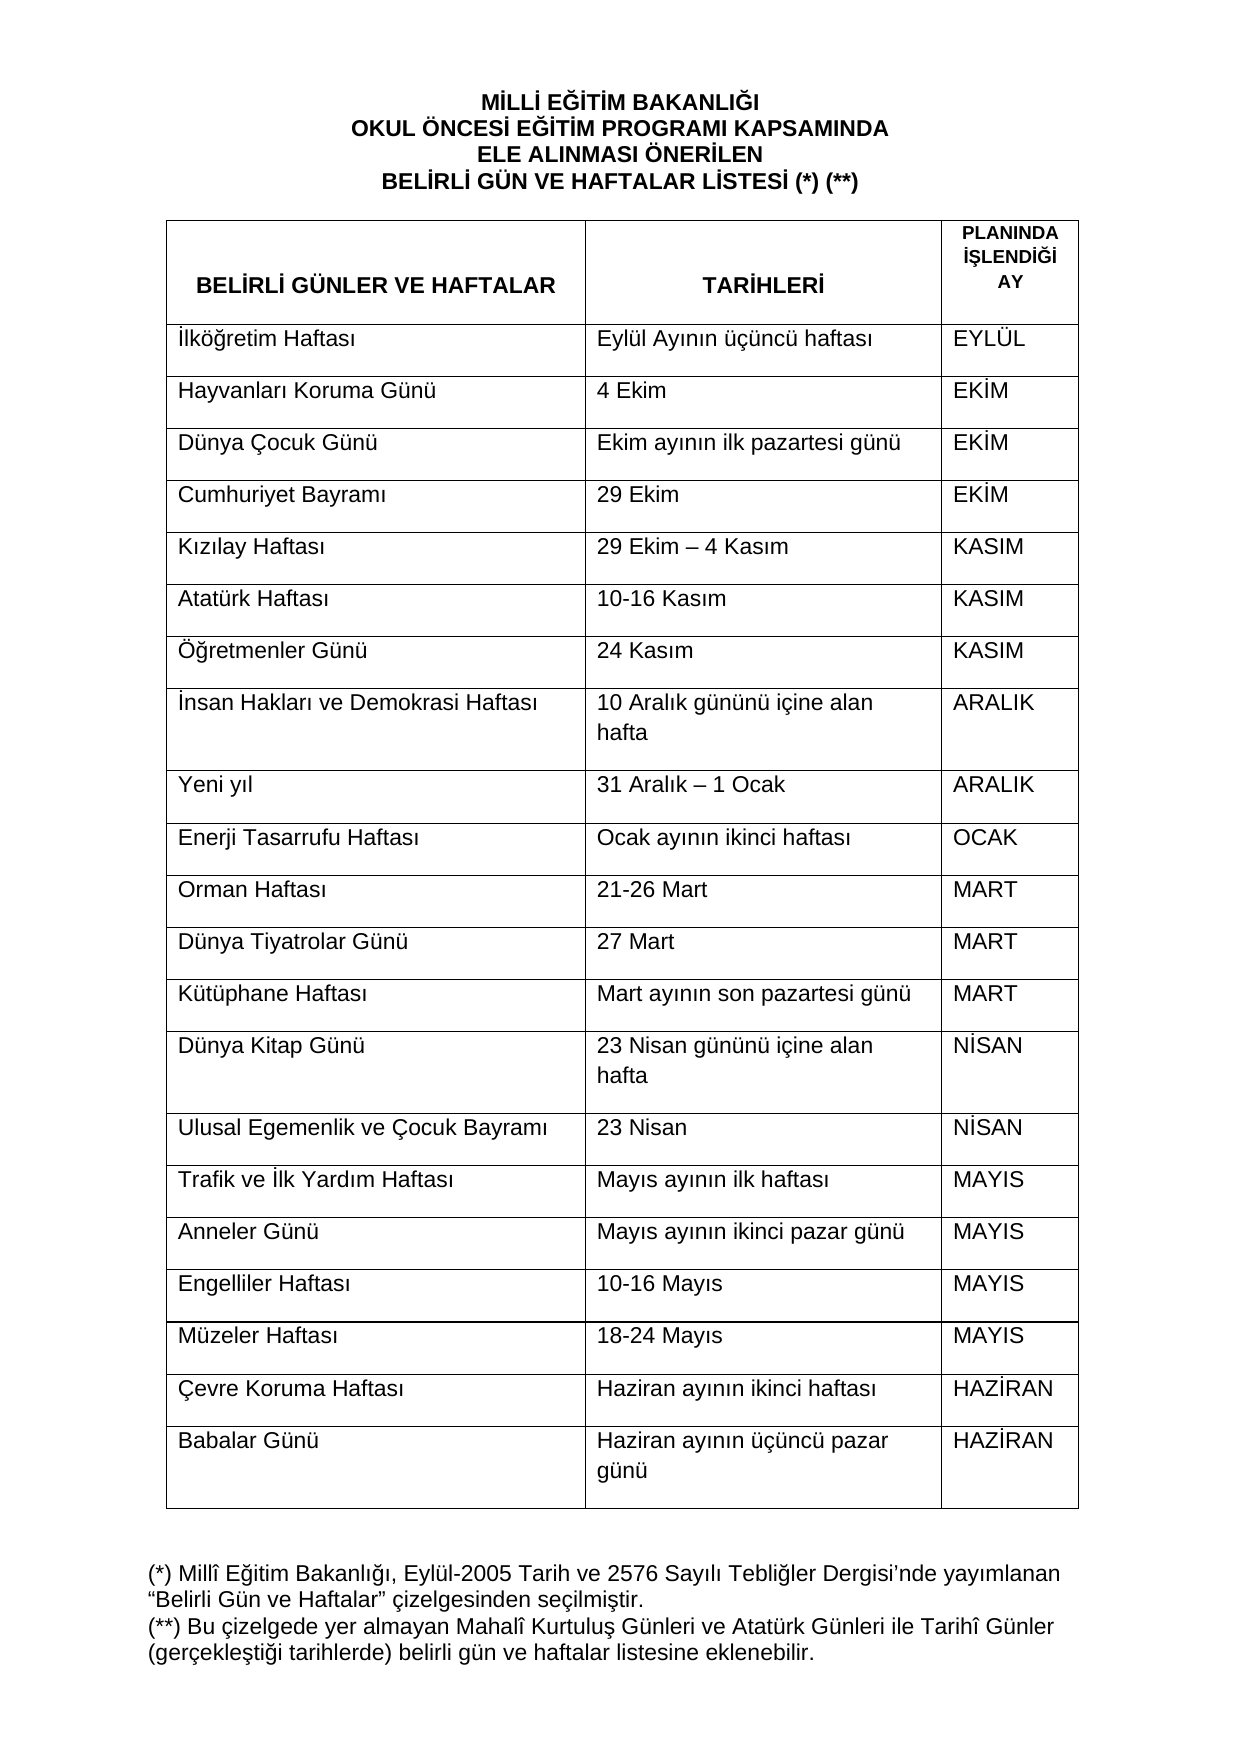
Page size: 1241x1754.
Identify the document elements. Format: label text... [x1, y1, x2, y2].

table_cell KASIM [942, 533, 1078, 584]
table_cell 31 Aralık – 1 Ocak [586, 771, 941, 822]
table_cell EKİM [942, 377, 1078, 428]
table_cell 21-26 Mart [586, 876, 941, 927]
table_cell MART [942, 876, 1078, 927]
table_cell 10-16 Mayıs [586, 1270, 941, 1321]
table_cell MART [942, 980, 1078, 1031]
table_cell 10-16 Kasım [586, 585, 941, 636]
table_cell MAYIS [942, 1166, 1078, 1217]
table_cell MAYIS [942, 1218, 1078, 1269]
table_cell HAZİRAN [942, 1427, 1078, 1508]
table_cell Kızılay Haftası [167, 533, 585, 584]
table_header PLANINDA İŞLENDİĞİ AY [942, 221, 1078, 323]
table_cell Haziran ayının ikinci haftası [586, 1375, 941, 1426]
table_cell Orman Haftası [167, 876, 585, 927]
text (*) Millî Eğitim Bakanlığı, Eylül-2005 Tarih ve 2576 Sayılı Tebliğler Dergisi’nde yayımlanan “Belirli Gün ve Haftalar” çizelgesinden seçilmiştir. [148, 1560, 1092, 1613]
text OKUL ÖNCESİ EĞİTİM PROGRAMI KAPSAMINDA [148, 115, 1092, 141]
table_cell İlköğretim Haftası [167, 325, 585, 376]
table_cell 23 Nisan [586, 1114, 941, 1165]
table_cell EYLÜL [942, 325, 1078, 376]
table_cell Mart ayının son pazartesi günü [586, 980, 941, 1031]
table_cell NİSAN [942, 1114, 1078, 1165]
table_cell MART [942, 928, 1078, 979]
table_cell Mayıs ayının ikinci pazar günü [586, 1218, 941, 1269]
table_cell Eylül Ayının üçüncü haftası [586, 325, 941, 376]
table_cell ARALIK [942, 689, 1078, 770]
table_cell Yeni yıl [167, 771, 585, 822]
table_cell Babalar Günü [167, 1427, 585, 1508]
table_cell Anneler Günü [167, 1218, 585, 1269]
text ELE ALINMASI ÖNERİLEN [148, 141, 1092, 168]
table_cell OCAK [942, 824, 1078, 874]
table_cell NİSAN [942, 1032, 1078, 1113]
table_cell Ocak ayının ikinci haftası [586, 824, 941, 874]
table_cell Dünya Tiyatrolar Günü [167, 928, 585, 979]
table_cell Engelliler Haftası [167, 1270, 585, 1321]
table_cell 24 Kasım [586, 637, 941, 688]
table_cell Mayıs ayının ilk haftası [586, 1166, 941, 1217]
table_cell EKİM [942, 429, 1078, 480]
table_header TARİHLERİ [586, 221, 941, 323]
table_cell 29 Ekim [586, 481, 941, 532]
table_cell Cumhuriyet Bayramı [167, 481, 585, 532]
table_cell KASIM [942, 585, 1078, 636]
table_cell İnsan Hakları ve Demokrasi Haftası [167, 689, 585, 770]
table_cell ARALIK [942, 771, 1078, 822]
table_cell EKİM [942, 481, 1078, 532]
table_cell HAZİRAN [942, 1375, 1078, 1426]
table_cell Hayvanları Koruma Günü [167, 377, 585, 428]
text BELİRLİ GÜN VE HAFTALAR LİSTESİ (*) (**) [148, 168, 1092, 194]
table_cell Çevre Koruma Haftası [167, 1375, 585, 1426]
table_cell 27 Mart [586, 928, 941, 979]
table_header BELİRLİ GÜNLER VE HAFTALAR [167, 221, 585, 323]
table_cell Öğretmenler Günü [167, 637, 585, 688]
table_cell Dünya Çocuk Günü [167, 429, 585, 480]
table_cell Enerji Tasarrufu Haftası [167, 824, 585, 874]
table_cell 10 Aralık gününü içine alan hafta [586, 689, 941, 770]
text MİLLİ EĞİTİM BAKANLIĞI [148, 89, 1092, 115]
table_cell 29 Ekim – 4 Kasım [586, 533, 941, 584]
table_cell Ulusal Egemenlik ve Çocuk Bayramı [167, 1114, 585, 1165]
table_cell 23 Nisan gününü içine alan hafta [586, 1032, 941, 1113]
table_cell Ekim ayının ilk pazartesi günü [586, 429, 941, 480]
table_cell MAYIS [942, 1270, 1078, 1321]
table_cell Dünya Kitap Günü [167, 1032, 585, 1113]
table_cell Atatürk Haftası [167, 585, 585, 636]
table_cell MAYIS [942, 1323, 1078, 1373]
table_cell Müzeler Haftası [167, 1323, 585, 1373]
table_cell Trafik ve İlk Yardım Haftası [167, 1166, 585, 1217]
table_cell 18-24 Mayıs [586, 1323, 941, 1373]
table_cell 4 Ekim [586, 377, 941, 428]
table_cell Kütüphane Haftası [167, 980, 585, 1031]
text (**) Bu çizelgede yer almayan Mahalî Kurtuluş Günleri ve Atatürk Günleri ile Tarihî Günler (gerçekleştiği tarihlerde) belirli gün ve haftalar listesine eklenebilir. [148, 1613, 1092, 1665]
table_cell KASIM [942, 637, 1078, 688]
table_cell Haziran ayının üçüncü pazar günü [586, 1427, 941, 1508]
